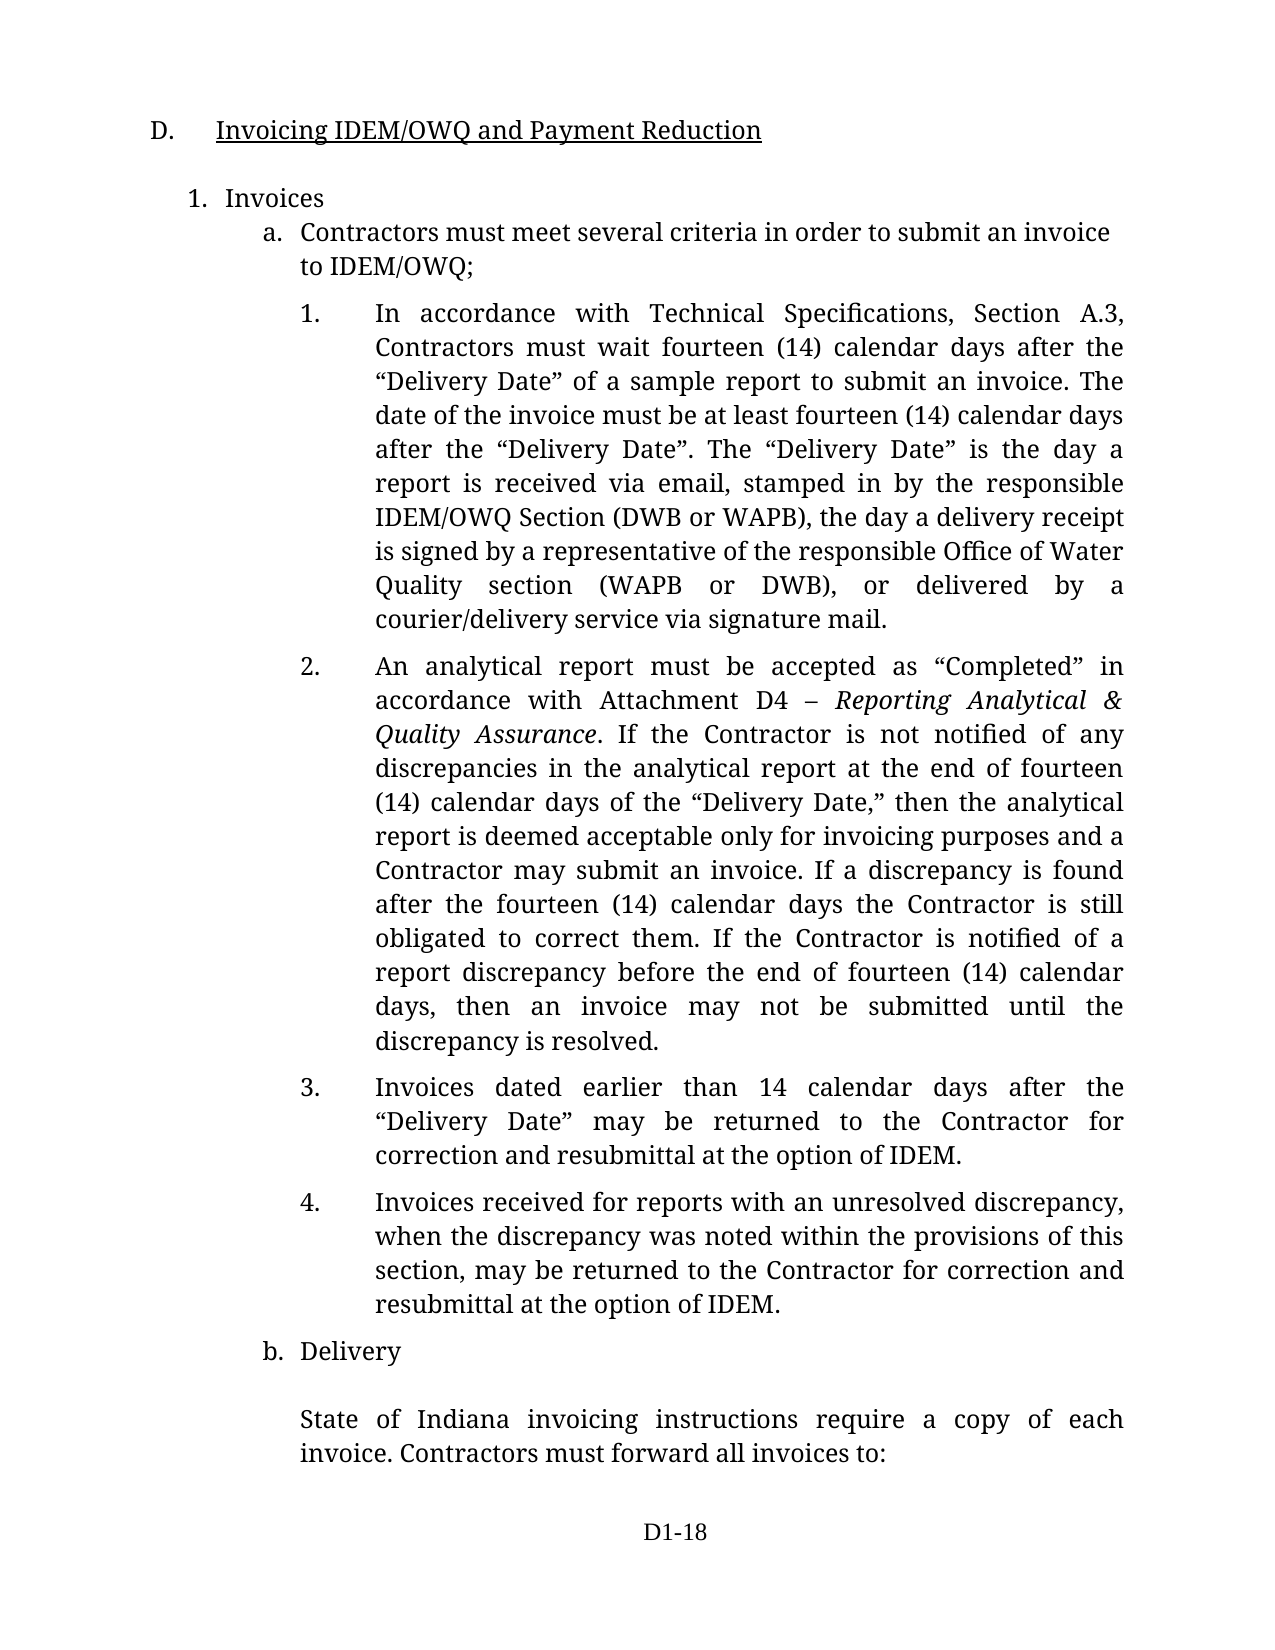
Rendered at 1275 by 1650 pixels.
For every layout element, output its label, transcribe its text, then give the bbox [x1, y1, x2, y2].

list Contractors must meet several criteria in order to submit an invoice to IDEM/OWQ; [262, 215, 1125, 283]
list Invoices [187, 181, 1125, 215]
text State of invoicing instructions require a copy of each invoice. Contractors must forward all invoices to: [300, 1401, 1125, 1469]
list Delivery [262, 1333, 1125, 1367]
list Invoices received for reports with an unresolved discrepancy, when the discrepancy was noted within the provisions of this section, may be returned to the Contractor for correction and resubmittal at the option of IDEM. [300, 1184, 1125, 1321]
list In accordance with Technical Specifications, Section A.3, Contractors must wait fourteen (14) calendar days after the “Delivery Date” of a sample report to submit an invoice. The date of the invoice must be at least fourteen (14) calendar days after the “Delivery Date”. The “Delivery Date” is the day a report is received via email, stamped in by the responsible IDEM/OWQ Section (DWB or WAPB), the day a delivery receipt is signed by a representative of the responsible Office of Water Quality section (WAPB or DWB), or delivered by a courier/delivery service via signature mail. [300, 295, 1125, 636]
list Invoices dated earlier than 14 calendar days after the “Delivery Date” may be returned to the Contractor for correction and resubmittal at the option of IDEM. [300, 1070, 1125, 1172]
text D. Invoicing IDEM/OWQ and Payment Reduction [150, 112, 1125, 147]
list An analytical report must be accepted as “Completed” in accordance with Attachment D4 – Reporting Analytical & Quality Assurance. If the Contractor is not notified of any discrepancies in the analytical report at the end of fourteen (14) calendar days of the “Delivery Date,” then the analytical report is deemed acceptable only for invoicing purposes and a Contractor may submit an invoice. If a discrepancy is found after the fourteen (14) calendar days the Contractor is still obligated to correct them. If the Contractor is notified of a report discrepancy before the end of fourteen (14) calendar days, then an invoice may not be submitted until the discrepancy is resolved. [300, 648, 1125, 1057]
